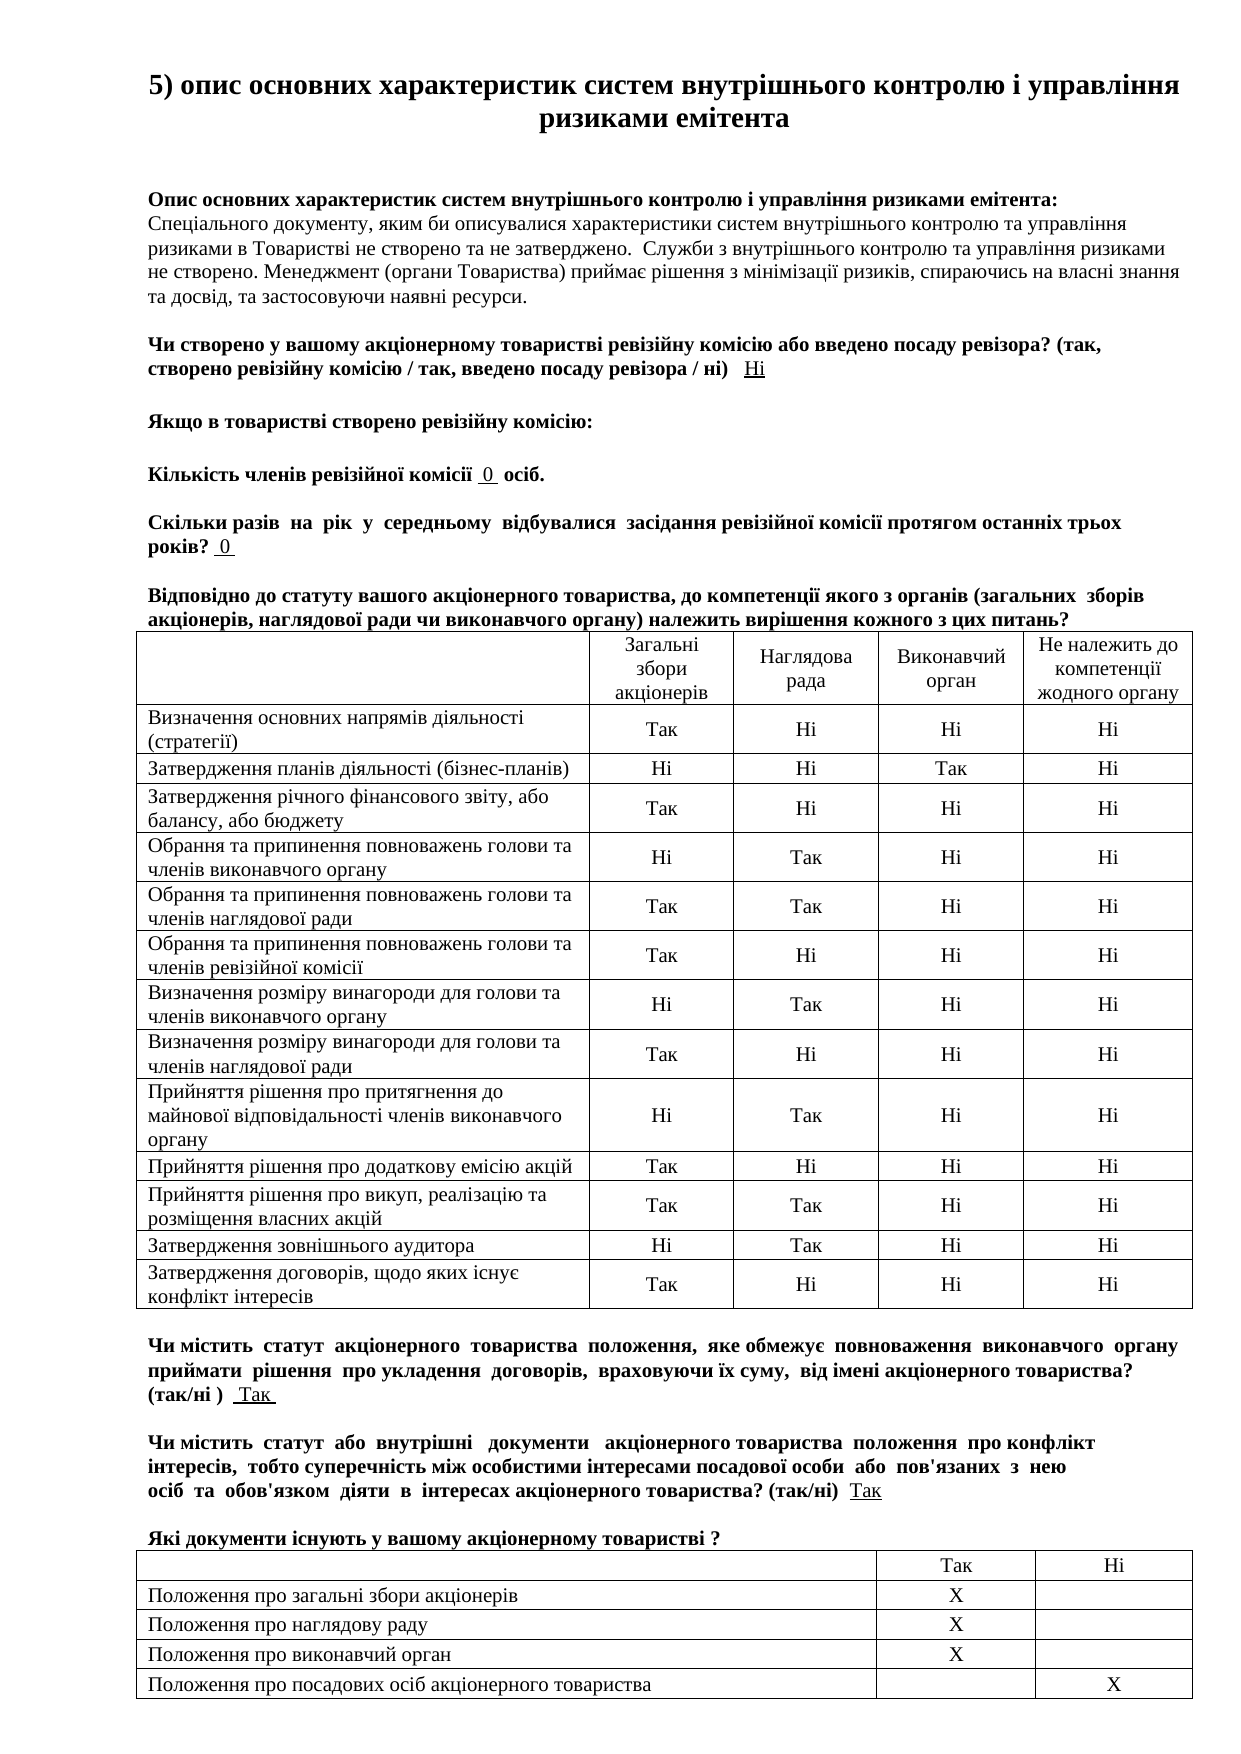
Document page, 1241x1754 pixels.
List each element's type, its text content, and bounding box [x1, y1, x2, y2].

table_cell Визначення розміру винагороди для голови та членів наглядової ради [137, 1030, 589, 1078]
text Опис основних характеристик систем внутрішнього контролю і управління ризиками емітента: [148, 187, 1181, 211]
text Спеціального документу, яким би описувалися характеристики систем внутрішнього контролю та управління ризиками в Товаристві не створено та не затверджено. Служби з внутрішнього контролю та управління ризиками не створено. Менеджмент (органи Товариства) приймає рішення з мінімізації ризиків, спираючись на власні знання та досвід, та застосовуючи наявні ресурси. [148, 211, 1181, 308]
table_cell Ні [734, 1260, 878, 1308]
table_cell Ні [590, 1079, 733, 1151]
table_cell Ні [879, 882, 1023, 930]
table_header Ні [1036, 1551, 1192, 1579]
text Відповідно до статуту вашого акціонерного товариства, до компетенції якого з органів (загальних зборів акціонерів, наглядової ради чи виконавчого органу) належить вирішення кожного з цих питань? [148, 582, 1181, 631]
table_cell Ні [590, 980, 733, 1028]
table_cell Так [590, 1030, 733, 1078]
table_cell Затвердження зовнішнього аудитора [137, 1231, 589, 1259]
table_cell Ні [1024, 1260, 1192, 1308]
table_cell Ні [879, 1030, 1023, 1078]
table_cell Так [590, 931, 733, 979]
table_cell Ні [734, 1152, 878, 1180]
table_cell Ні [879, 784, 1023, 832]
table_header [137, 632, 589, 704]
table_cell Ні [1024, 882, 1192, 930]
table_cell Визначення розміру винагороди для голови та членів виконавчого органу [137, 980, 589, 1028]
table_cell Так [879, 754, 1023, 783]
table_cell Ні [1024, 1181, 1192, 1229]
table_cell Ні [1024, 980, 1192, 1028]
table_cell Ні [590, 1231, 733, 1259]
table_header Виконавчий орган [879, 632, 1023, 704]
table_cell [1036, 1610, 1192, 1639]
table_cell X [877, 1610, 1035, 1639]
table_cell X [877, 1581, 1035, 1609]
table_cell Ні [734, 784, 878, 832]
text Скільки разів на рік у середньому відбувалися засідання ревізійної комісії протягом останніх трьох років? 0 [148, 510, 1181, 558]
table_cell Ні [879, 705, 1023, 753]
table_cell Прийняття рішення про притягнення до майнової відповідальності членів виконавчого органу [137, 1079, 589, 1151]
table_cell Положення про загальні збори акціонерів [137, 1581, 876, 1609]
text Чи створено у вашому акціонерному товаристві ревізійну комісію або введено посаду ревізора? (так, створено ревізійну комісію / так, введено посаду ревізора / ні) Ні [148, 332, 1181, 380]
table_cell Так [734, 980, 878, 1028]
table_cell Так [734, 1231, 878, 1259]
table_cell X [1036, 1669, 1192, 1698]
table_cell Ні [734, 754, 878, 783]
table_cell Ні [1024, 1152, 1192, 1180]
table_cell Положення про наглядову раду [137, 1610, 876, 1639]
text Кількість членів ревізійної комісії 0 осіб. [148, 462, 1181, 486]
table_header Наглядова рада [734, 632, 878, 704]
table_cell Ні [879, 1079, 1023, 1151]
table_cell Ні [1024, 754, 1192, 783]
table_cell Ні [734, 1030, 878, 1078]
table_cell Затвердження договорів, щодо яких існує конфлікт інтересів [137, 1260, 589, 1308]
table_cell Ні [879, 833, 1023, 881]
table_cell Ні [590, 754, 733, 783]
table_cell Ні [734, 931, 878, 979]
table_cell Ні [879, 1152, 1023, 1180]
table_cell Затвердження річного фінансового звіту, або балансу, або бюджету [137, 784, 589, 832]
table_cell Положення про виконавчий орган [137, 1640, 876, 1668]
table_cell Ні [590, 833, 733, 881]
table_cell Ні [879, 931, 1023, 979]
table_cell Ні [879, 1181, 1023, 1229]
text 5) опис основних характеристик систем внутрішнього контролю і управління ризиками емітента [148, 67, 1181, 134]
text Чи містить статут акціонерного товариства положення, яке обмежує повноваження виконавчого органу приймати рішення про укладення договорів, враховуючи їх суму, від імені акціонерного товариства? (так/ні ) Так [148, 1333, 1181, 1406]
table_cell Так [734, 882, 878, 930]
text Чи містить статут або внутрішні документи акціонерного товариства положення про конфлікт інтересів, тобто суперечність між особистими інтересами посадової особи або пов'язаних з нею осіб та обов'язком діяти в інтересах акціонерного товариства? (так/ні) Так [148, 1430, 1181, 1502]
table_cell Ні [1024, 1079, 1192, 1151]
table_cell Ні [1024, 1231, 1192, 1259]
table_cell Так [590, 1260, 733, 1308]
table_cell Так [734, 1181, 878, 1229]
table_cell Так [590, 705, 733, 753]
table_cell [1036, 1640, 1192, 1668]
table_cell Так [590, 1152, 733, 1180]
table_cell Так [590, 882, 733, 930]
table_cell Визначення основних напрямів діяльності (стратегії) [137, 705, 589, 753]
table_cell Прийняття рішення про викуп, реалізацію та розміщення власних акцій [137, 1181, 589, 1229]
table_cell Обрання та припинення повноважень голови та членів наглядової ради [137, 882, 589, 930]
table_cell Так [734, 833, 878, 881]
table_cell Так [734, 1079, 878, 1151]
table_cell Прийняття рішення про додаткову емісію акцій [137, 1152, 589, 1180]
table_cell Положення про посадових осіб акціонерного товариства [137, 1669, 876, 1698]
text Які документи існують у вашому акціонерному товаристві ? [148, 1526, 1181, 1550]
table_header Загальні збори акціонерів [590, 632, 733, 704]
table_cell Ні [1024, 1030, 1192, 1078]
table_cell Ні [734, 705, 878, 753]
table_cell Ні [1024, 931, 1192, 979]
table_header [137, 1551, 876, 1579]
table_cell Ні [1024, 705, 1192, 753]
table_cell Так [590, 1181, 733, 1229]
table_cell Ні [1024, 833, 1192, 881]
table_header Так [877, 1551, 1035, 1579]
table_cell [877, 1669, 1035, 1698]
table_cell Затвердження планів діяльності (бізнес-планів) [137, 754, 589, 783]
table_cell Ні [1024, 784, 1192, 832]
table_cell Ні [879, 1231, 1023, 1259]
table_cell Ні [879, 980, 1023, 1028]
table_cell Так [590, 784, 733, 832]
table_cell [1036, 1581, 1192, 1609]
table_cell Обрання та припинення повноважень голови та членів виконавчого органу [137, 833, 589, 881]
table_cell X [877, 1640, 1035, 1668]
table_cell Обрання та припинення повноважень голови та членів ревізійної комісії [137, 931, 589, 979]
table_header Не належить до компетенції жодного органу [1024, 632, 1192, 704]
text Якщо в товаристві створено ревізійну комісію: [148, 409, 1181, 433]
table_cell Ні [879, 1260, 1023, 1308]
